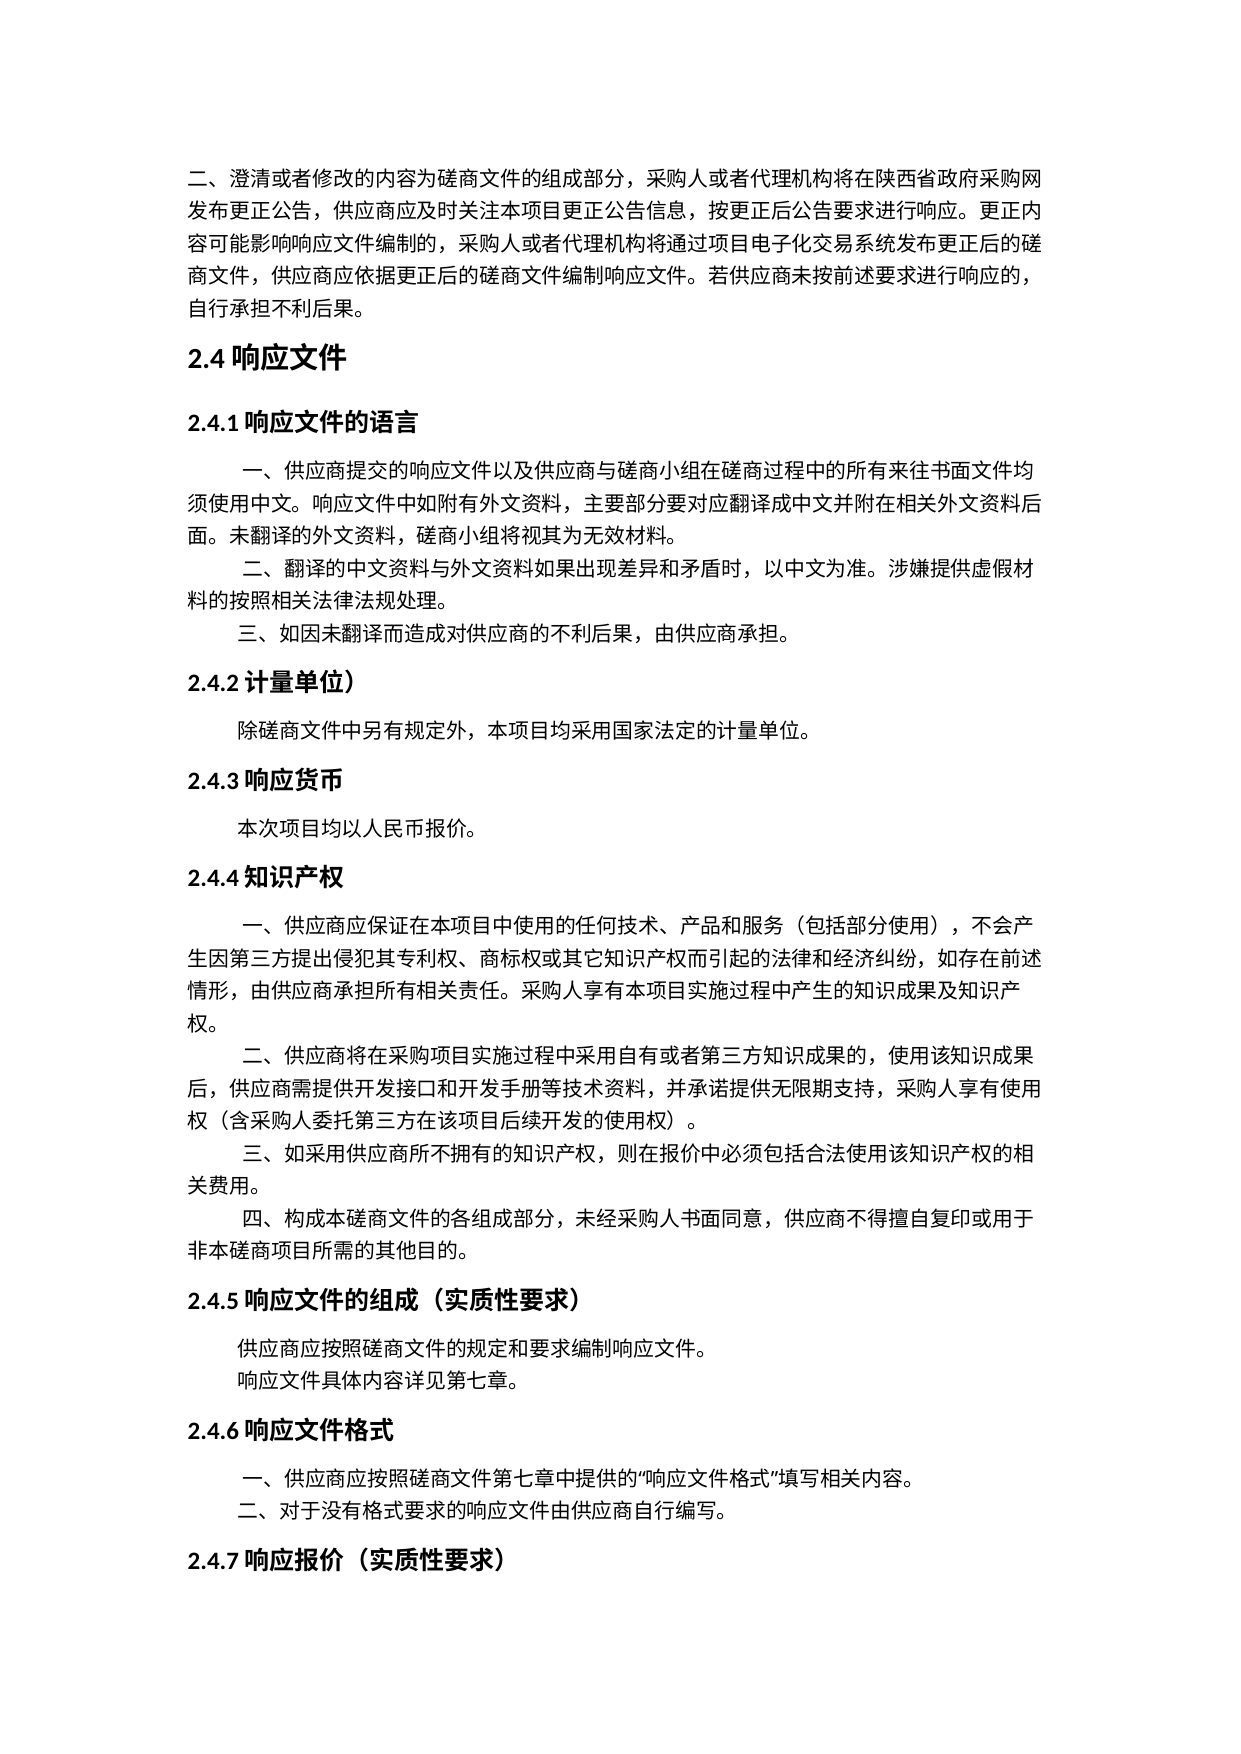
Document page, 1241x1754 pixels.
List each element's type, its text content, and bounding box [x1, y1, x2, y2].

text 一、供应商提交的响应文件以及供应商与磋商小组在磋商过程中的所有来往书面文件均须使用中文。响应文件中如附有外文资料，主要部分要对应翻译成中文并附在相关外文资料后面。未翻译的外文资料，磋商小组将视其为无效材料。 [187, 454, 1053, 552]
text 2.4.4知识产权 [187, 844, 1053, 909]
text 一、供应商应按照磋商文件第七章中提供的“响应文件格式”填写相关内容。 [187, 1462, 1053, 1494]
text 2.4.7响应报价（实质性要求） [187, 1527, 1053, 1592]
text 三、如采用供应商所不拥有的知识产权，则在报价中必须包括合法使用该知识产权的相关费用。 [187, 1137, 1053, 1202]
text 2.4.1响应文件的语言 [187, 389, 1053, 454]
text 二、供应商将在采购项目实施过程中采用自有或者第三方知识成果的，使用该知识成果后，供应商需提供开发接口和开发手册等技术资料，并承诺提供无限期支持，采购人享有使用权（含采购人委托第三方在该项目后续开发的使用权）。 [187, 1039, 1053, 1137]
text 2.4响应文件 [187, 324, 1053, 389]
text 四、构成本磋商文件的各组成部分，未经采购人书面同意，供应商不得擅自复印或用于非本磋商项目所需的其他目的。 [187, 1202, 1053, 1267]
text 2.4.5响应文件的组成（实质性要求） [187, 1267, 1053, 1332]
text 一、供应商应保证在本项目中使用的任何技术、产品和服务（包括部分使用），不会产生因第三方提出侵犯其专利权、商标权或其它知识产权而引起的法律和经济纠纷，如存在前述情形，由供应商承担所有相关责任。采购人享有本项目实施过程中产生的知识成果及知识产权。 [187, 909, 1053, 1039]
text 二、翻译的中文资料与外文资料如果出现差异和矛盾时，以中文为准。涉嫌提供虚假材料的按照相关法律法规处理。 [187, 552, 1053, 617]
text 2.4.3响应货币 [187, 747, 1053, 812]
text 供应商应按照磋商文件的规定和要求编制响应文件。 [187, 1332, 1053, 1364]
text 二、对于没有格式要求的响应文件由供应商自行编写。 [187, 1494, 1053, 1527]
text 2.4.2计量单位） [187, 649, 1053, 714]
text 本次项目均以人民币报价。 [187, 812, 1053, 844]
text 三、如因未翻译而造成对供应商的不利后果，由供应商承担。 [187, 617, 1053, 649]
text 除磋商文件中另有规定外，本项目均采用国家法定的计量单位。 [187, 714, 1053, 747]
text 2.4.6响应文件格式 [187, 1397, 1053, 1462]
text 响应文件具体内容详见第七章。 [187, 1364, 1053, 1397]
text 二、澄清或者修改的内容为磋商文件的组成部分，采购人或者代理机构将在陕西省政府采购网发布更正公告，供应商应及时关注本项目更正公告信息，按更正后公告要求进行响应。更正内容可能影响响应文件编制的，采购人或者代理机构将通过项目电子化交易系统发布更正后的磋商文件，供应商应依据更正后的磋商文件编制响应文件。若供应商未按前述要求进行响应的，自行承担不利后果。 [187, 162, 1053, 324]
